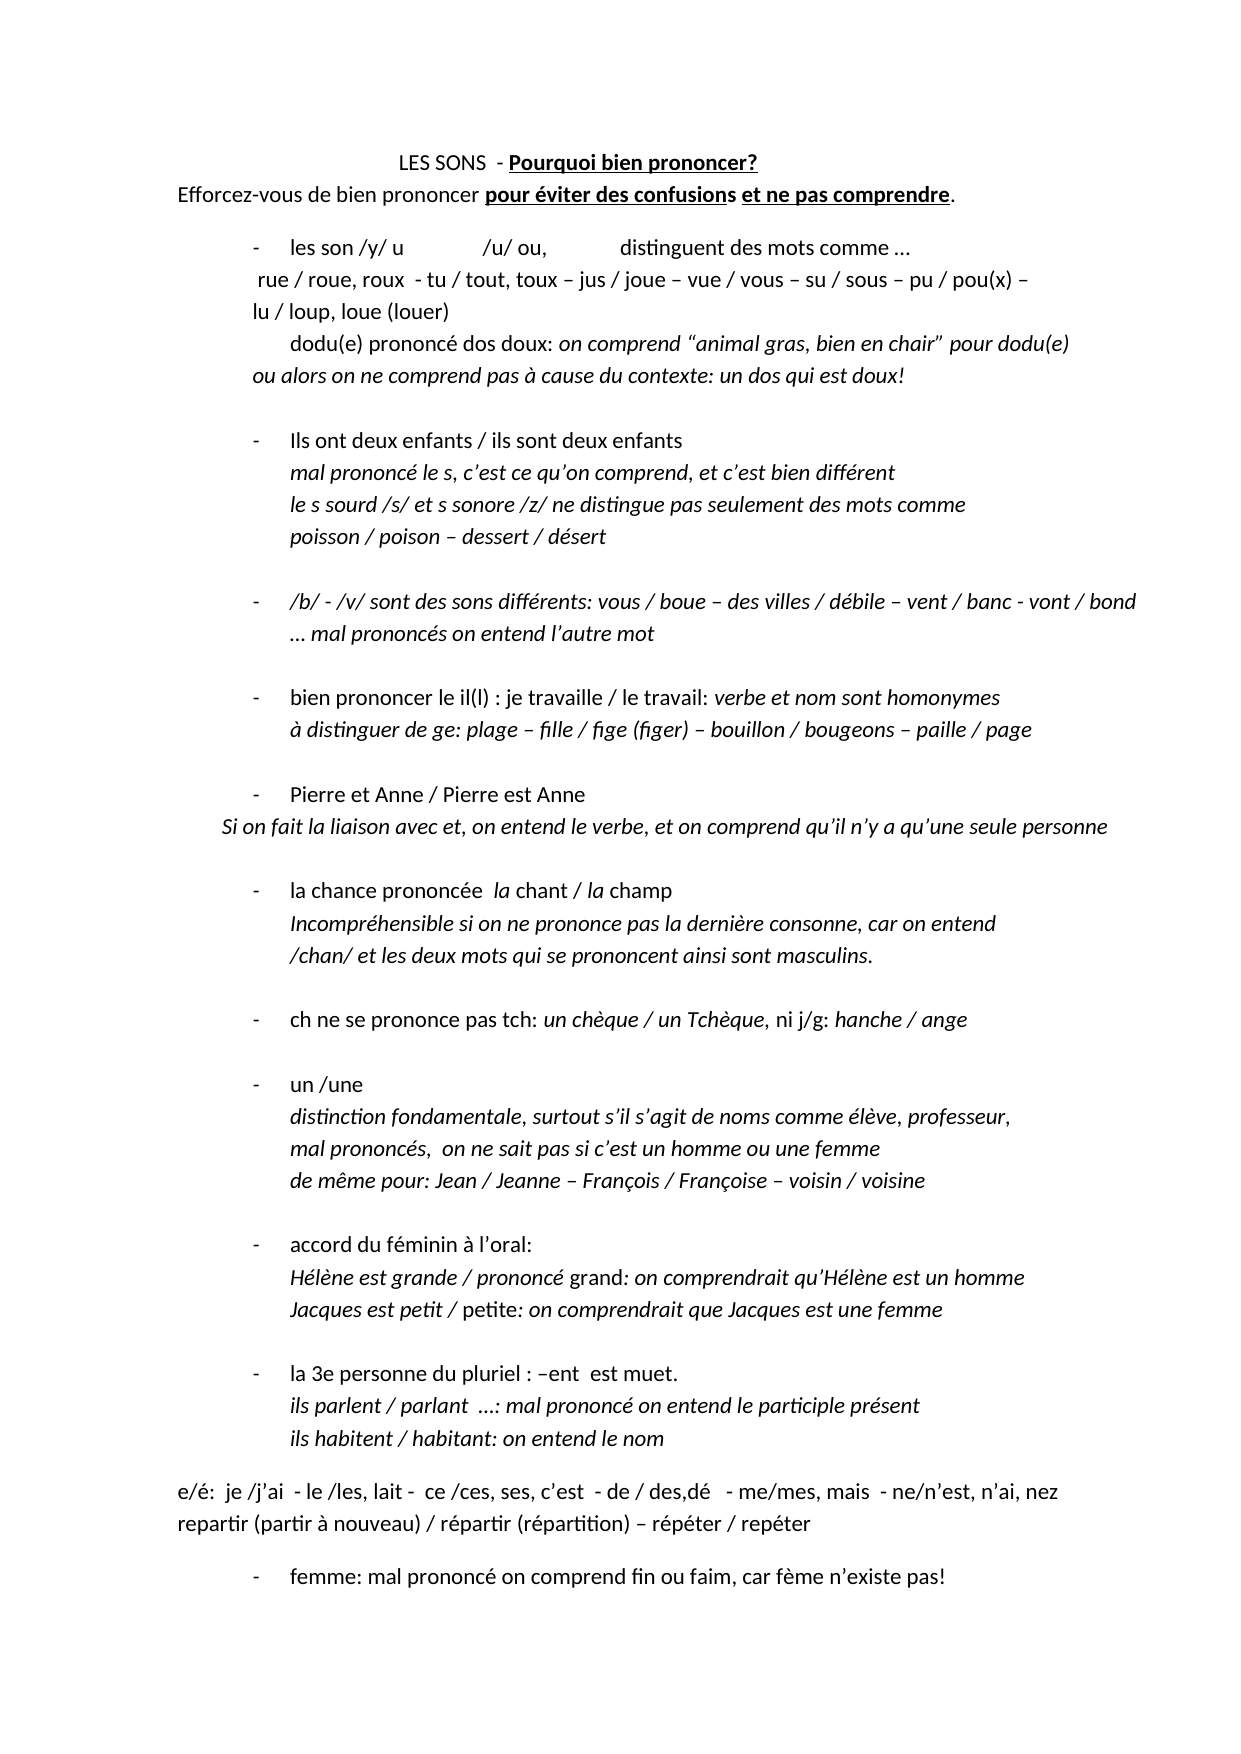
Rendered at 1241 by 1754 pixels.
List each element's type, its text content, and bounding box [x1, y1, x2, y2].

list Pierre et Anne / Pierre est Anne [252, 780, 1063, 808]
list Si on fait la liaison avec et, on entend le verbe, et on comprend qu’il n’y a qu’une seule personne [222, 812, 1122, 840]
list /b/ - /v/ sont des sons différents: vous / boue – des villes / débile – vent / banc - vont / bond … mal prononcés on entend l’autre mot [252, 587, 1152, 647]
list mal prononcé le s, c’est ce qu’on comprend, et c’est bien différent [290, 458, 1063, 486]
list rue / roue, roux - tu / tout, toux – jus / joue – vue / vous – su / sous – pu / pou(x) – lu / loup, loue (louer) [252, 265, 1152, 325]
list accord du féminin à l’oral: [252, 1231, 1063, 1259]
list ch ne se prononce pas tch: un chèque / un Tchèque, ni j/g: hanche / ange [252, 1005, 1063, 1033]
list Jacques est petit / petite: on comprendrait que Jacques est une femme [290, 1295, 1063, 1323]
text e/é: je /j’ai - le /les, lait - ce /ces, ses, c’est - de / des,dé - me/mes, mais - ne/n’est, n’ai, nez repartir (partir à nouveau) / répartir (répartition) – répéter / repéter [177, 1477, 1137, 1537]
list ils parlent / parlant …: mal prononcé on entend le participle présent [290, 1392, 1063, 1419]
list les son /y/ u /u/ ou, distinguent des mots comme … [252, 233, 1063, 261]
list poisson / poison – dessert / désert [290, 522, 1063, 551]
list bien prononcer le il(l) : je travaille / le travail: verbe et nom sont homonymes à distinguer de ge: plage – fille / fige (figer) – bouillon / bougeons – paille / page [252, 683, 1063, 744]
list ils habitent / habitant: on entend le nom [290, 1424, 1063, 1452]
list femme: mal prononcé on comprend fin ou faim, car fème n’existe pas! [252, 1562, 1137, 1590]
list ou alors on ne comprend pas à cause du contexte: un dos qui est doux! [252, 362, 1152, 389]
list dodu(e) prononcé dos doux: on comprend “animal gras, bien en chair” pour dodu(e) [290, 329, 1137, 357]
list la chance prononcée la chant / la champ [252, 877, 1063, 904]
list Ils ont deux enfants / ils sont deux enfants [252, 426, 1063, 454]
list Hélène est grande / prononcé grand: on comprendrait qu’Hélène est un homme [290, 1263, 1063, 1291]
list de même pour: Jean / Jeanne – François / Françoise – voisin / voisine [290, 1166, 1063, 1194]
list la 3e personne du pluriel : –ent est muet. [252, 1359, 1063, 1387]
list un /une [252, 1070, 1063, 1098]
list le s sourd /s/ et s sonore /z/ ne distingue pas seulement des mots comme [290, 490, 1063, 518]
text LES SONS - Pourquoi bien prononcer? Efforcez-vous de bien prononcer pour éviter des confusions et ne pas comprendre. [177, 148, 1063, 208]
list Incompréhensible si on ne prononce pas la dernière consonne, car on entend /chan/ et les deux mots qui se prononcent ainsi sont masculins. [290, 909, 1063, 969]
list distinction fondamentale, surtout s’il s’agit de noms comme élève, professeur, mal prononcés, on ne sait pas si c’est un homme ou une femme [290, 1102, 1063, 1162]
